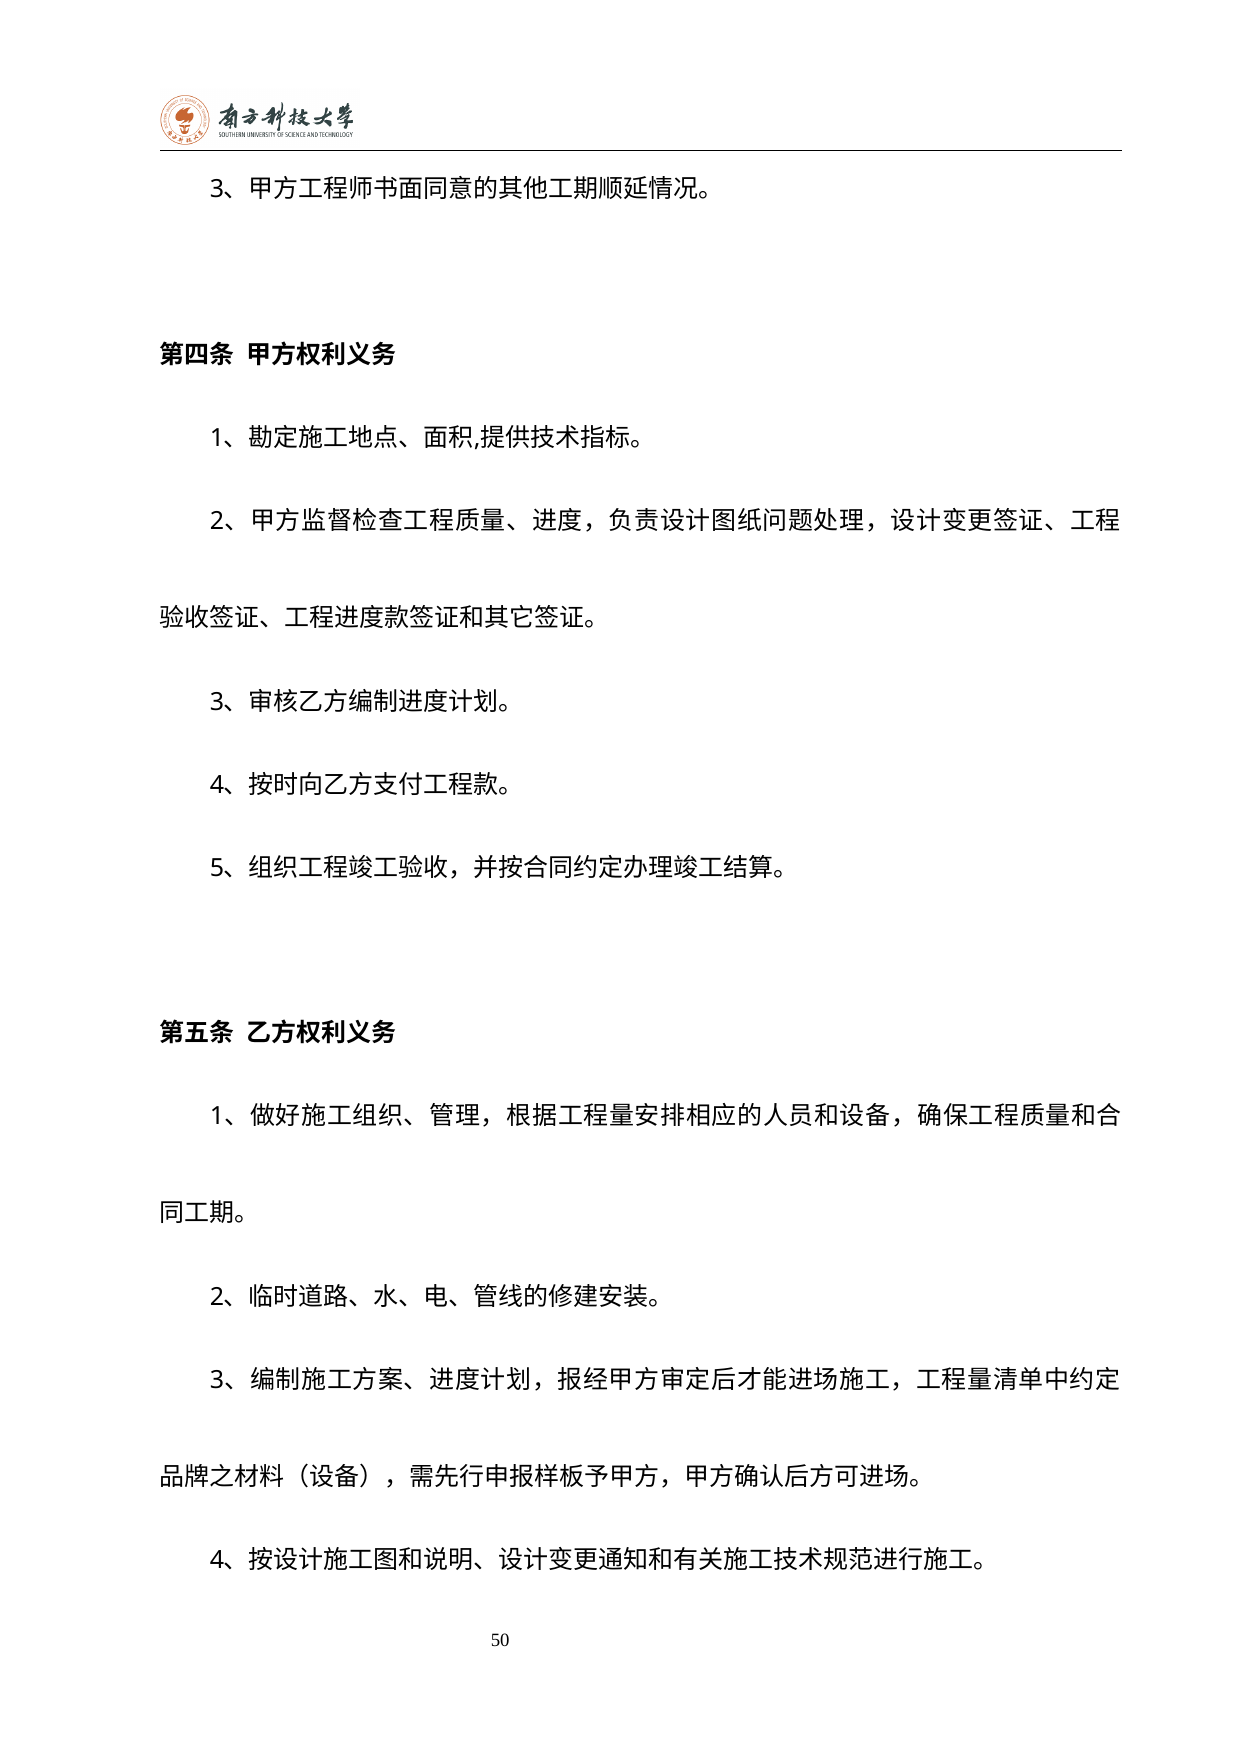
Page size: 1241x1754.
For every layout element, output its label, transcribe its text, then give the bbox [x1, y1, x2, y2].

text 3、甲方工程师书面同意的其他工期顺延情况。 [159, 154, 1122, 219]
text 3、编制施工方案、进度计划，报经甲方审定后才能进场施工，工程量清单中约定品牌之材料（设备），需先行申报样板予甲方，甲方确认后方可进场。 [159, 1345, 1122, 1507]
text 4、按设计施工图和说明、设计变更通知和有关施工技术规范进行施工。 [159, 1525, 1122, 1590]
text 2、临时道路、水、电、管线的修建安装。 [159, 1262, 1122, 1327]
text 第四条 甲方权利义务 [159, 320, 1122, 385]
text 第五条 乙方权利义务 [159, 998, 1122, 1063]
picture [159, 88, 361, 148]
text 3、审核乙方编制进度计划。 [159, 667, 1122, 732]
text 5、组织工程竣工验收，并按合同约定办理竣工结算。 [159, 833, 1122, 898]
text 4、按时向乙方支付工程款。 [159, 750, 1122, 815]
text 2、甲方监督检查工程质量、进度，负责设计图纸问题处理，设计变更签证、工程验收签证、工程进度款签证和其它签证。 [159, 486, 1122, 648]
text 1、做好施工组织、管理，根据工程量安排相应的人员和设备，确保工程质量和合同工期。 [159, 1081, 1122, 1243]
text 1、勘定施工地点、面积,提供技术指标。 [159, 403, 1122, 468]
